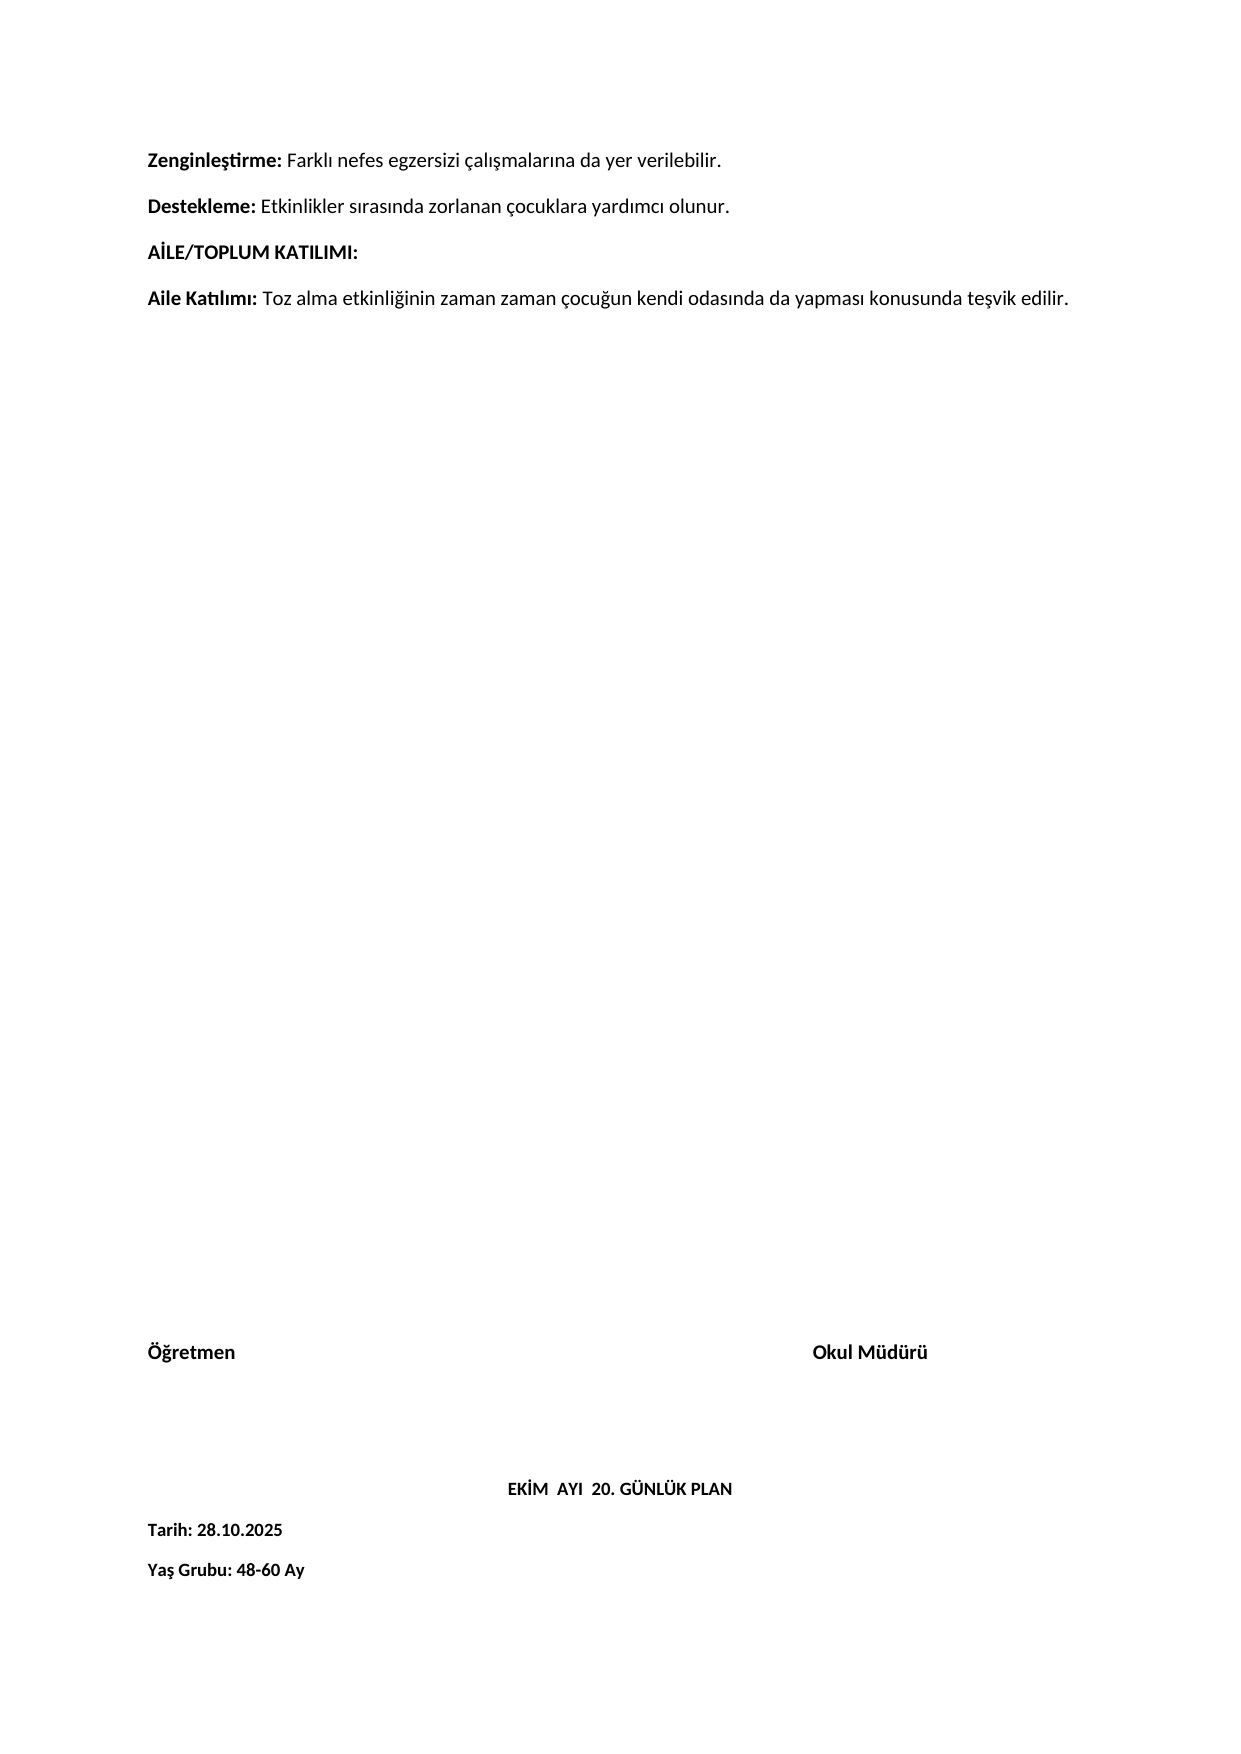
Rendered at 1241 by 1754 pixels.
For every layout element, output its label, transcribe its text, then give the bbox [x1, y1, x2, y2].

text Aile Katılımı: Toz alma etkinliğinin zaman zaman çocuğun kendi odasında da yapması konusunda teşvik edilir. [148, 285, 1093, 311]
text Öğretmen Okul Müdürü [148, 1339, 1093, 1365]
text AİLE/TOPLUM KATILIMI: [148, 239, 1093, 265]
text Yaş Grubu: 48-60 Ay [148, 1559, 1093, 1582]
text EKİM AYI 20. GÜNLÜK PLAN [148, 1477, 1093, 1500]
text Tarih: 28.10.2025 [148, 1518, 1093, 1541]
text Destekleme: Etkinlikler sırasında zorlanan çocuklara yardımcı olunur. [148, 193, 1093, 219]
text Zenginleştirme: Farklı nefes egzersizi çalışmalarına da yer verilebilir. [148, 148, 1093, 173]
